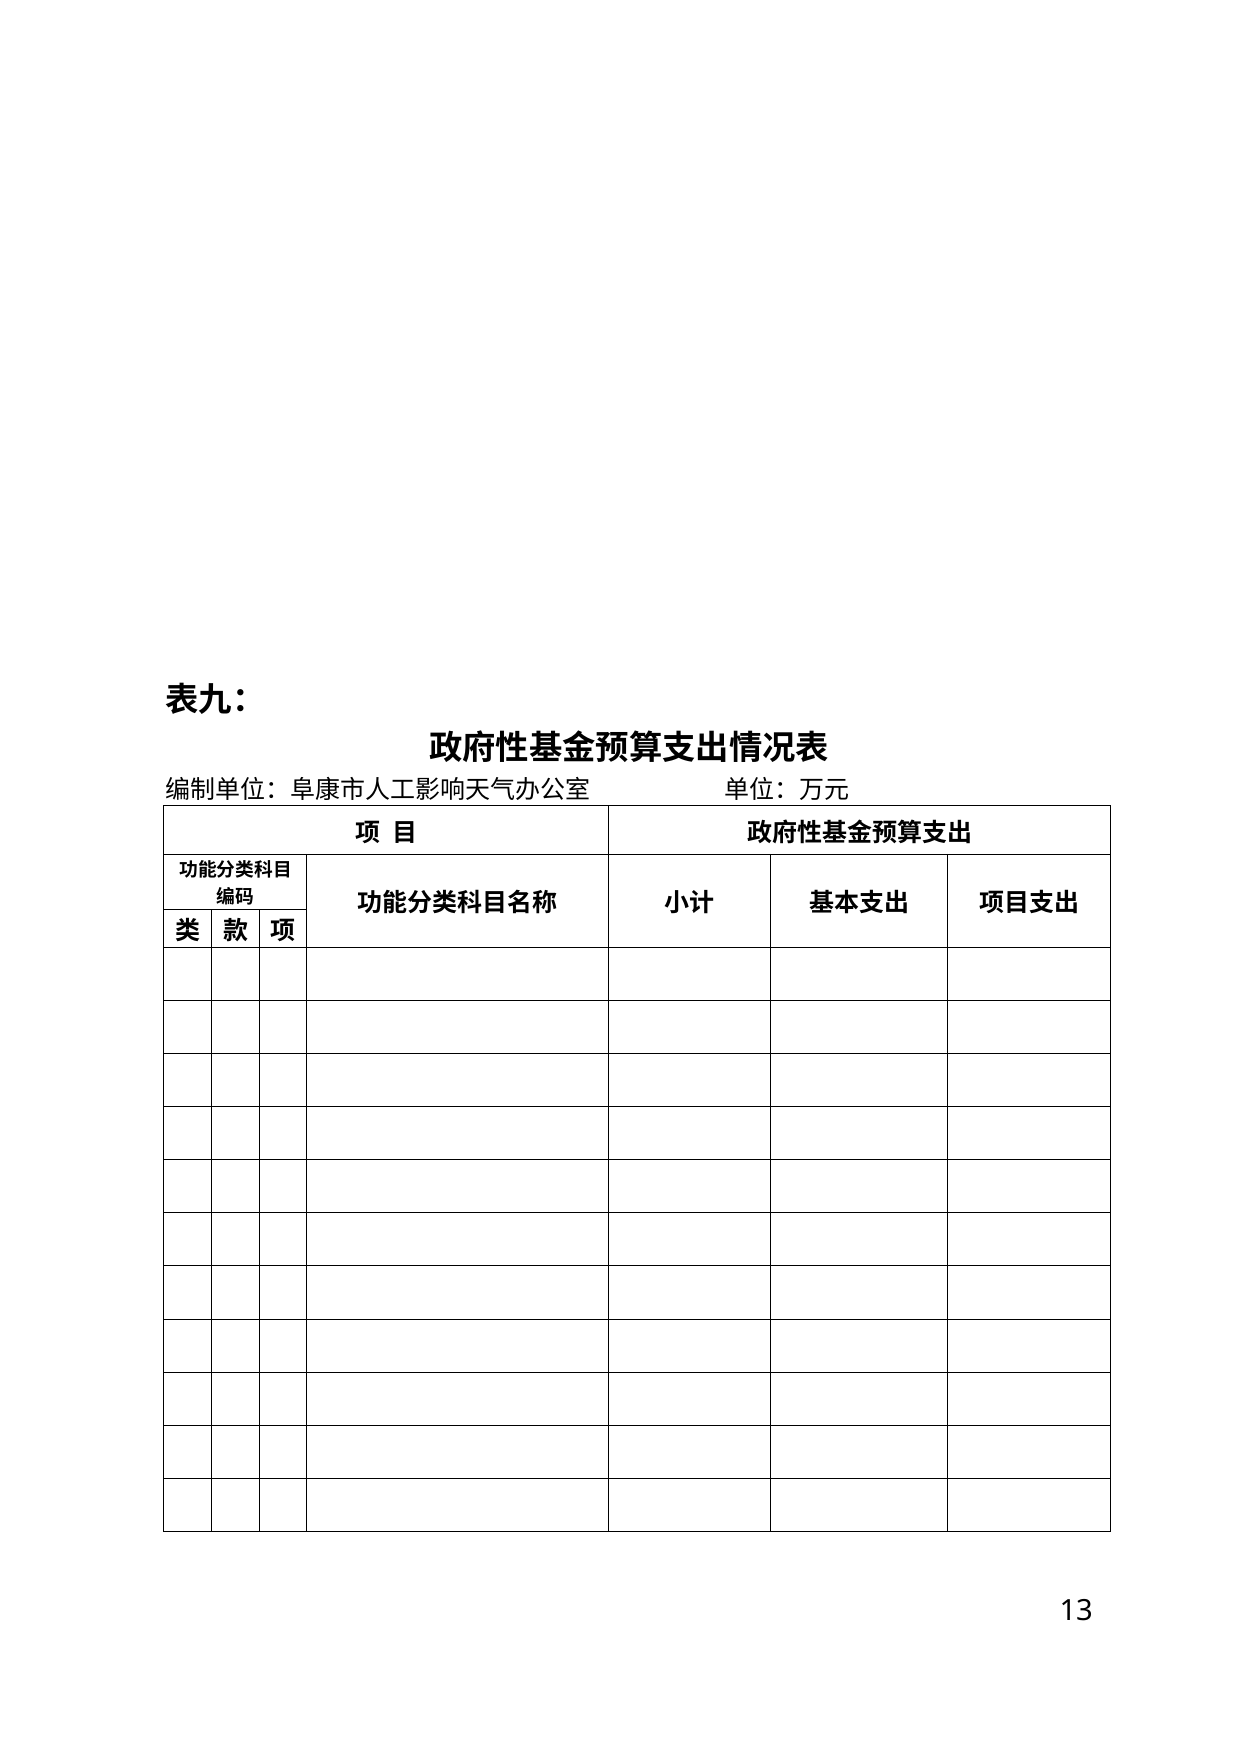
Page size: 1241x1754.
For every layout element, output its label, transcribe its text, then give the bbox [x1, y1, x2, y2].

text 表九： [165, 673, 1092, 721]
table_cell [948, 1320, 1110, 1372]
table_cell [307, 1479, 608, 1531]
table_cell [609, 1266, 770, 1318]
table_cell [260, 1054, 306, 1106]
table_cell [260, 948, 306, 1000]
text 政府性基金预算支出情况表 [165, 721, 1092, 769]
table_cell [609, 1426, 770, 1478]
table_cell [948, 1373, 1110, 1425]
table_cell [771, 1054, 947, 1106]
table_cell [164, 1001, 211, 1053]
table_cell [164, 1373, 211, 1425]
table_cell [164, 1107, 211, 1159]
table_cell [260, 1001, 306, 1053]
table_cell 项目支出 [948, 855, 1110, 947]
table_cell [771, 1107, 947, 1159]
table_cell [307, 1213, 608, 1265]
table_cell [948, 1107, 1110, 1159]
table_cell [164, 948, 211, 1000]
table_cell [771, 1426, 947, 1478]
table_cell [307, 1054, 608, 1106]
table_cell [771, 1001, 947, 1053]
table_cell [307, 1373, 608, 1425]
table_cell [212, 1426, 259, 1478]
table_cell [212, 948, 259, 1000]
table_cell [609, 948, 770, 1000]
table_cell [948, 948, 1110, 1000]
table_cell 功能分类科目编码 [164, 855, 306, 909]
table_cell [212, 1001, 259, 1053]
table_header 政府性基金预算支出 [609, 806, 1110, 854]
table_cell [948, 1160, 1110, 1212]
table_cell [948, 1266, 1110, 1318]
table_cell [771, 1266, 947, 1318]
table_cell [212, 1266, 259, 1318]
table_cell [164, 1320, 211, 1372]
table_cell [771, 948, 947, 1000]
table_cell [609, 1479, 770, 1531]
table_cell [948, 1213, 1110, 1265]
table_cell [771, 1160, 947, 1212]
table_cell 项 [260, 910, 306, 947]
table_cell 小计 [609, 855, 770, 947]
table_cell [212, 1160, 259, 1212]
table_cell [260, 1160, 306, 1212]
table_cell [609, 1107, 770, 1159]
table_cell 功能分类科目名称 [307, 855, 608, 947]
table_cell [609, 1054, 770, 1106]
table_cell [609, 1213, 770, 1265]
table_cell [307, 1001, 608, 1053]
table_cell [212, 1320, 259, 1372]
table_cell [307, 1107, 608, 1159]
table_cell [164, 1426, 211, 1478]
table_cell [609, 1320, 770, 1372]
table_cell [771, 1373, 947, 1425]
table_cell [307, 1160, 608, 1212]
table_cell [212, 1373, 259, 1425]
table_cell [771, 1320, 947, 1372]
table_cell [307, 1320, 608, 1372]
table_cell [948, 1001, 1110, 1053]
table_cell [771, 1479, 947, 1531]
table_cell [609, 1001, 770, 1053]
table_cell 基本支出 [771, 855, 947, 947]
table_cell 款 [212, 910, 259, 947]
table_cell [164, 1266, 211, 1318]
table_cell [948, 1479, 1110, 1531]
table_cell [164, 1213, 211, 1265]
table_cell [260, 1479, 306, 1531]
table_cell [948, 1054, 1110, 1106]
table_cell [260, 1426, 306, 1478]
table_cell [307, 948, 608, 1000]
table_cell [212, 1479, 259, 1531]
table_header 项 目 [164, 806, 608, 854]
table_cell [164, 1054, 211, 1106]
table_cell [212, 1213, 259, 1265]
table_cell 类 [164, 910, 211, 947]
table_cell [771, 1213, 947, 1265]
table_cell [212, 1107, 259, 1159]
table_cell [609, 1373, 770, 1425]
table_cell [260, 1373, 306, 1425]
table_cell [609, 1160, 770, 1212]
table_cell [164, 1479, 211, 1531]
table_cell [260, 1320, 306, 1372]
table_cell [307, 1426, 608, 1478]
table_cell [212, 1054, 259, 1106]
table_cell [948, 1426, 1110, 1478]
table_cell [307, 1266, 608, 1318]
table_cell [164, 1160, 211, 1212]
table_cell [260, 1107, 306, 1159]
table_cell [260, 1266, 306, 1318]
table_cell [260, 1213, 306, 1265]
text 编制单位：阜康市人工影响天气办公室 单位：万元 [165, 769, 1092, 805]
